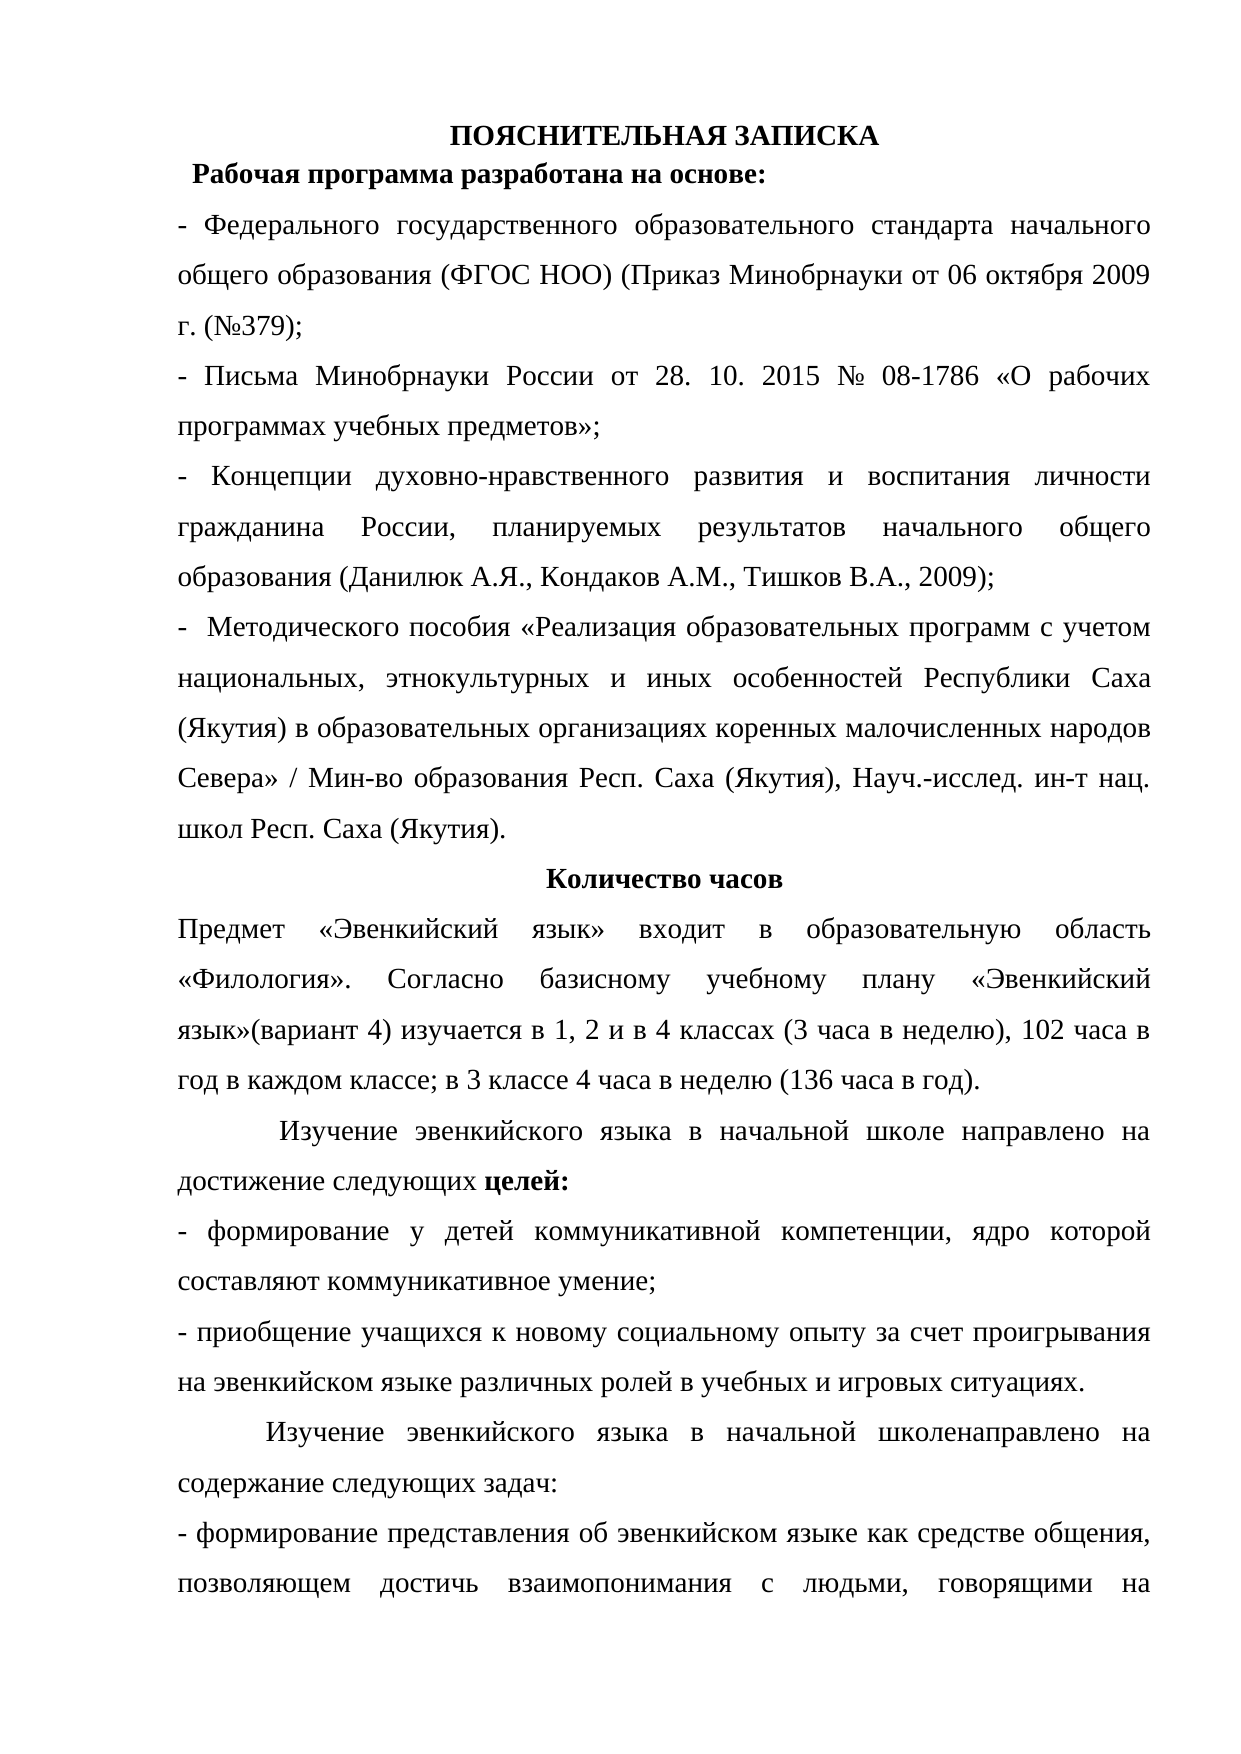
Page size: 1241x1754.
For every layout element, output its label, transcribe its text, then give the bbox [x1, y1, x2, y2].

text Количество часов [177, 861, 1152, 894]
text Рабочая программа разработана на основе: [177, 157, 1152, 190]
text - Методического пособия «Реализация образовательных программ с учетом национальных, этнокультурных и иных особенностей Республики Саха (Якутия) в образовательных организациях коренных малочисленных народов Севера» / Мин-во образования Респ. Саха (Якутия), Науч.-исслед. ин-т нац. школ Респ. Саха (Якутия). [177, 609, 1152, 844]
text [177, 1515, 1152, 1599]
text - приобщение учащихся к новому социальному опыту за счет проигрывания на эвенкийском языке различных ролей в учебных и игровых ситуациях. [177, 1314, 1152, 1398]
text - Письма Минобрнауки России от 28. 10. 2015 № 08-1786 «О рабочих программах учебных предметов»; [177, 358, 1152, 442]
text Предмет «Эвенкийский язык» входит в образовательную область «Филология». Согласно базисному учебному плану «Эвенкийский язык»(вариант 4) изучается в 1, 2 и в 4 классах (3 часа в неделю), 102 часа в год в каждом классе; в 3 классе 4 часа в неделю (136 часа в год). [177, 911, 1152, 1096]
text Изучение эвенкийского языка в начальной школе направлено на достижение следующих целей: [177, 1113, 1152, 1196]
text - формирование у детей коммуникативной компетенции, ядро которой составляют коммуникативное умение; [177, 1213, 1152, 1297]
text - Федерального государственного образовательного стандарта начального общего образования (ФГОС НОО) (Приказ Минобрнауки от 06 октября 2009 г. (№379); [177, 207, 1152, 341]
text Изучение эвенкийского языка в начальной школенаправлено на содержание следующих задач: [177, 1414, 1152, 1498]
text - Концепции духовно-нравственного развития и воспитания личности гражданина России, планируемых результатов начального общего образования (Данилюк А.Я., Кондаков А.М., Тишков В.А., 2009); [177, 458, 1152, 593]
text ПОЯСНИТЕЛЬНАЯ ЗАПИСКА [177, 118, 1152, 152]
